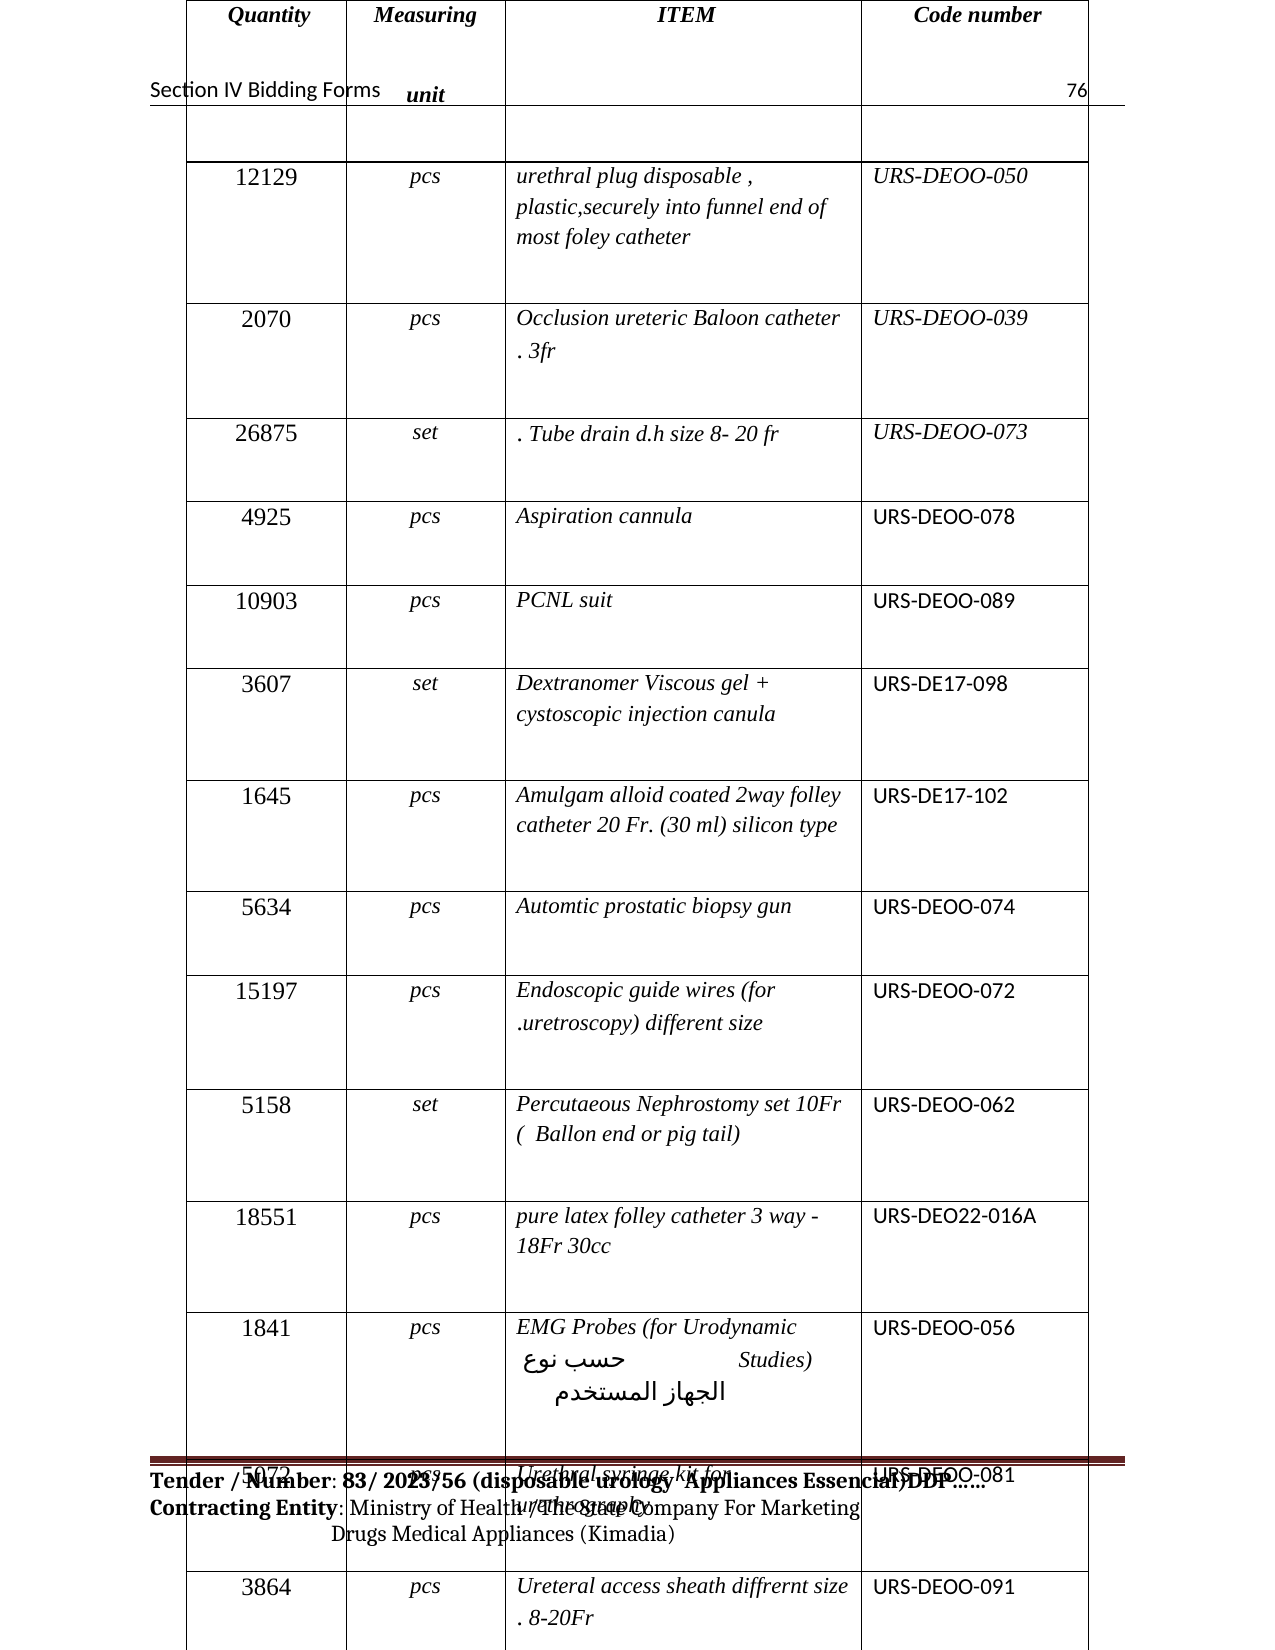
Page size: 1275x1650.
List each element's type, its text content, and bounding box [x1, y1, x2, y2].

table_cell 4925 [187, 502, 346, 585]
table_cell Amulgam alloid coated 2way folley catheter 20 Fr. (30 ml) silicon type [506, 781, 861, 891]
table_cell EMG Probes (for Urodynamic Studies) حسب نوع الجهاز المستخدم [506, 1313, 861, 1459]
table_cell 5158 [187, 1090, 346, 1201]
table_cell pcs [347, 781, 505, 891]
table_cell PCNL suit [506, 586, 861, 668]
table_cell 3864 [187, 1572, 346, 1650]
table_cell 5072 [187, 1460, 346, 1571]
table_cell pcs [347, 1460, 505, 1571]
table_cell pcs [347, 1572, 505, 1650]
table_cell 3607 [187, 669, 346, 780]
table_cell Endoscopic guide wires (for uretroscopy) different size. [506, 976, 861, 1089]
table_cell Aspiration cannula [506, 502, 861, 585]
table_cell URS-DE17-102 [862, 781, 1088, 891]
table_cell 26875 [187, 419, 346, 501]
table_header Code number [862, 1, 1088, 161]
table_cell set [347, 1090, 505, 1201]
table_cell URS-DEOO-062 [862, 1090, 1088, 1201]
table_cell URS-DEO22-016A [862, 1202, 1088, 1312]
table_header Measuring unit [347, 1, 505, 161]
table_cell set [347, 669, 505, 780]
table_cell 1645 [187, 781, 346, 891]
table_cell URS-DEOO-078 [862, 502, 1088, 585]
table_cell URS-DEOO-081 [862, 1460, 1088, 1571]
table_cell pcs [347, 976, 505, 1089]
table_cell Automtic prostatic biopsy gun [506, 892, 861, 975]
table_cell pcs [347, 892, 505, 975]
table_cell pcs [347, 163, 505, 303]
table_cell 15197 [187, 976, 346, 1089]
table_cell URS-DEOO-072 [862, 976, 1088, 1089]
table_cell Dextranomer Viscous gel + cystoscopic injection canula [506, 669, 861, 780]
table_header ITEM [506, 1, 861, 161]
table_cell URS-DEOO-073 [862, 419, 1088, 501]
table_cell URS-DE17-098 [862, 669, 1088, 780]
table_cell Ureteral access sheath diffrernt size 8-20Fr . [506, 1572, 861, 1650]
table_cell Occlusion ureteric Baloon catheter 3fr . [506, 304, 861, 417]
table_cell URS-DEOO-039 [862, 304, 1088, 417]
table_cell 12129 [187, 163, 346, 303]
table_cell Percutaeous Nephrostomy set 10Fr ( Ballon end or pig tail) [506, 1090, 861, 1201]
table_cell URS-DEOO-074 [862, 892, 1088, 975]
table_cell pcs [347, 1202, 505, 1312]
table_cell pcs [347, 502, 505, 585]
table_cell URS-DEOO-056 [862, 1313, 1088, 1459]
table_cell pcs [347, 304, 505, 417]
table_cell Tube drain d.h size 8- 20 fr . [506, 419, 861, 501]
table_cell URS-DEOO-050 [862, 163, 1088, 303]
table_cell 18551 [187, 1202, 346, 1312]
table_cell URS-DEOO-091 [862, 1572, 1088, 1650]
table_cell 10903 [187, 586, 346, 668]
table_header Quantity [187, 1, 346, 161]
table_cell Urethral syringe kit for urethrography [506, 1460, 861, 1571]
table_cell pure latex folley catheter 3 way - 18Fr 30cc [506, 1202, 861, 1312]
table_cell 5634 [187, 892, 346, 975]
table_cell URS-DEOO-089 [862, 586, 1088, 668]
table_cell 1841 [187, 1313, 346, 1459]
table_cell 2070 [187, 304, 346, 417]
table_cell set [347, 419, 505, 501]
table_cell pcs [347, 1313, 505, 1459]
table_cell urethral plug disposable , plastic,securely into funnel end of most foley catheter [506, 163, 861, 303]
table_cell pcs [347, 586, 505, 668]
